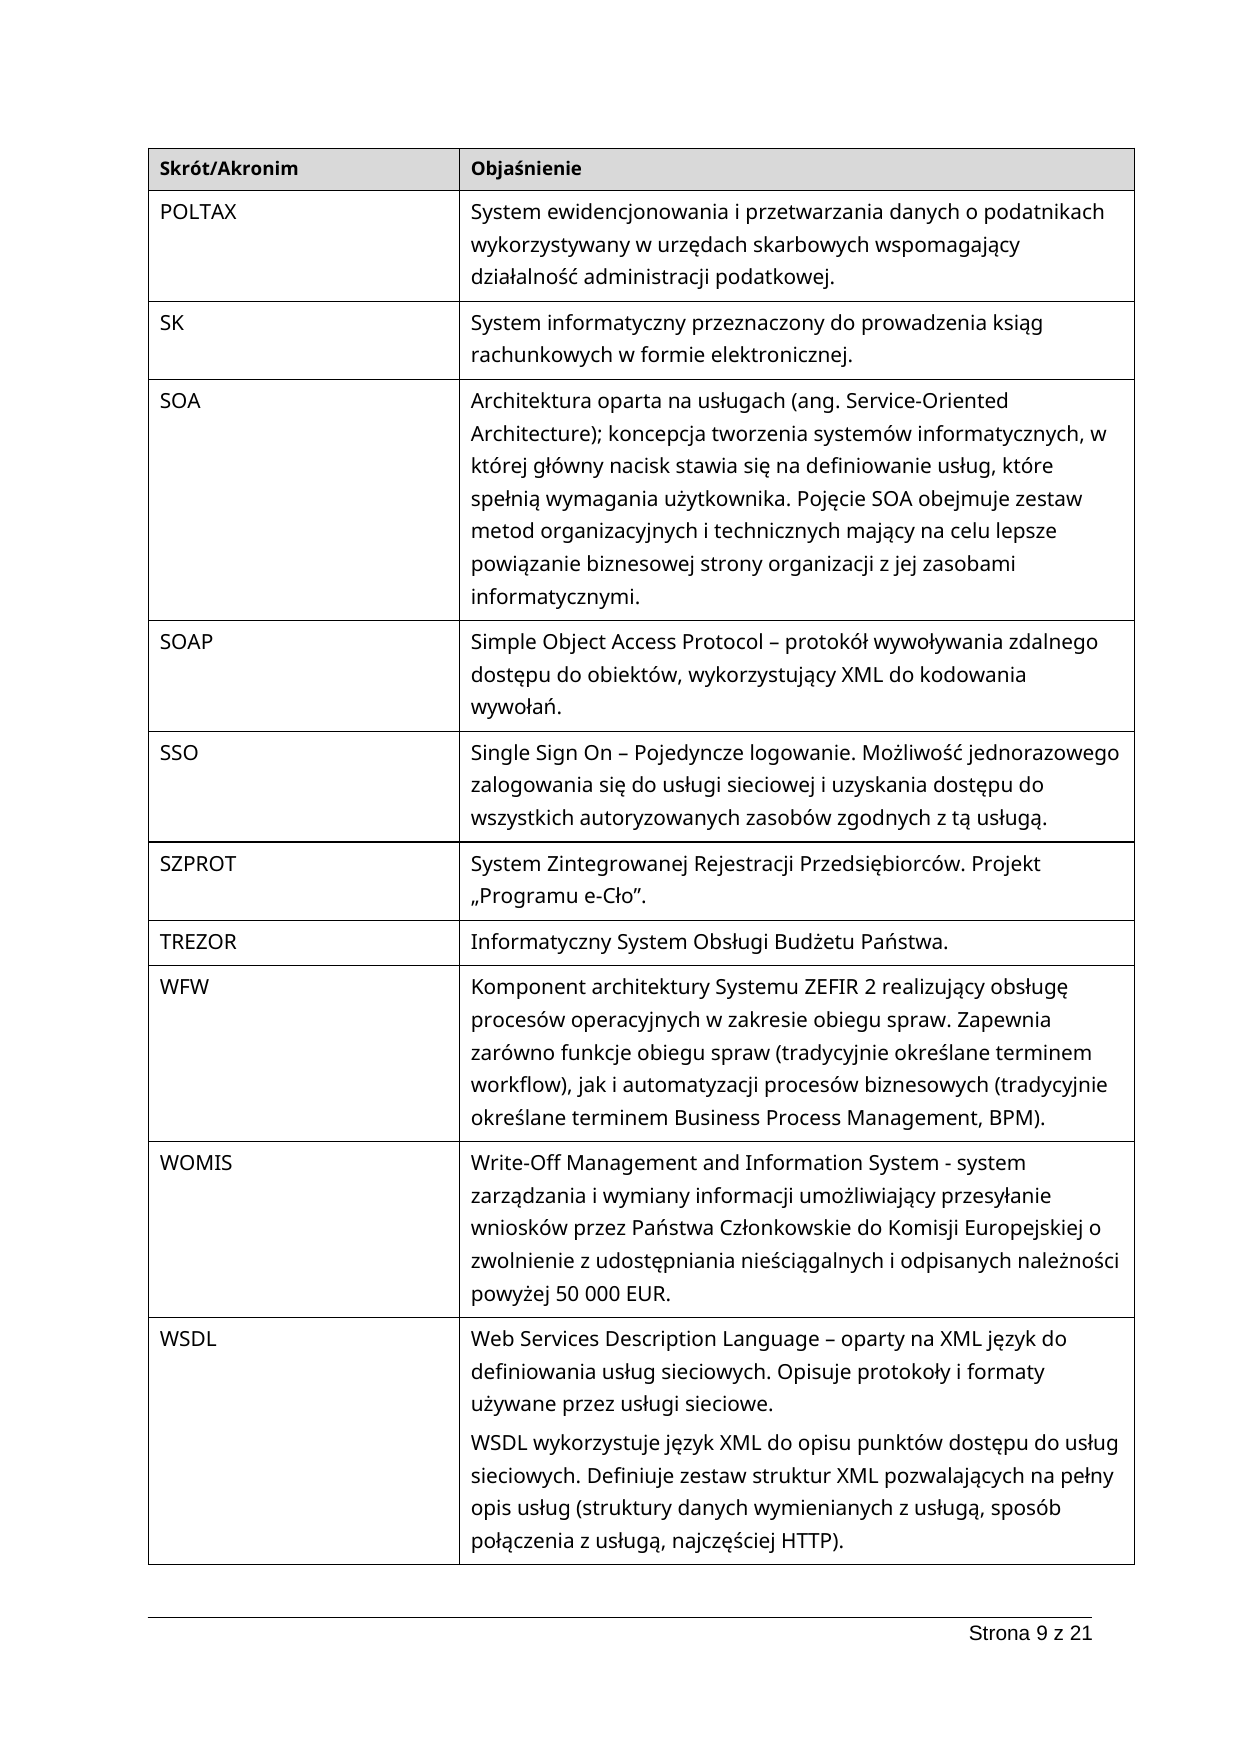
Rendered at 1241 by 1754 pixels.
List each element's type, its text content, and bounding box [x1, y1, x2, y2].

table_cell SZPROT [149, 843, 459, 919]
table_cell Komponent architektury Systemu ZEFIR 2 realizujący obsługę procesów operacyjnych w zakresie obiegu spraw. Zapewnia zarówno funkcje obiegu spraw (tradycyjnie określane terminem workflow), jak i automatyzacji procesów biznesowych (tradycyjnie określane terminem Business Process Management, BPM). [460, 966, 1134, 1141]
table_cell SSO [149, 732, 459, 841]
table_cell Web Services Description Language – oparty na XML język do definiowania usług sieciowych. Opisuje protokoły i formaty używane przez usługi sieciowe. WSDL wykorzystuje język XML do opisu punktów dostępu do usług sieciowych. Definiuje zestaw struktur XML pozwalających na pełny opis usług (struktury danych wymienianych z usługą, sposób połączenia z usługą, najczęściej HTTP). [460, 1318, 1134, 1564]
table_cell Informatyczny System Obsługi Budżetu Państwa. [460, 921, 1134, 965]
table_cell WOMIS [149, 1142, 459, 1317]
table_cell SOAP [149, 621, 459, 731]
table_cell Simple Object Access Protocol – protokół wywoływania zdalnego dostępu do obiektów, wykorzystujący XML do kodowania wywołań. [460, 621, 1134, 731]
table_cell WSDL [149, 1318, 459, 1564]
table_cell System informatyczny przeznaczony do prowadzenia ksiąg rachunkowych w formie elektronicznej. [460, 302, 1134, 379]
table_header Skrót/Akronim [149, 149, 459, 190]
table_cell Architektura oparta na usługach (ang. Service-Oriented Architecture); koncepcja tworzenia systemów informatycznych, w której główny nacisk stawia się na definiowanie usług, które spełnią wymagania użytkownika. Pojęcie SOA obejmuje zestaw metod organizacyjnych i technicznych mający na celu lepsze powiązanie biznesowej strony organizacji z jej zasobami informatycznymi. [460, 380, 1134, 620]
table_cell TREZOR [149, 921, 459, 965]
table_cell System ewidencjonowania i przetwarzania danych o podatnikach wykorzystywany w urzędach skarbowych wspomagający działalność administracji podatkowej. [460, 191, 1134, 301]
table_cell WFW [149, 966, 459, 1141]
table_cell SK [149, 302, 459, 379]
table_cell Write-Off Management and Information System - system zarządzania i wymiany informacji umożliwiający przesyłanie wniosków przez Państwa Członkowskie do Komisji Europejskiej o zwolnienie z udostępniania nieściągalnych i odpisanych należności powyżej 50 000 EUR. [460, 1142, 1134, 1317]
table_cell Single Sign On – Pojedyncze logowanie. Możliwość jednorazowego zalogowania się do usługi sieciowej i uzyskania dostępu do wszystkich autoryzowanych zasobów zgodnych z tą usługą. [460, 732, 1134, 841]
table_header Objaśnienie [460, 149, 1134, 190]
table_cell POLTAX [149, 191, 459, 301]
table_cell SOA [149, 380, 459, 620]
table_cell System Zintegrowanej Rejestracji Przedsiębiorców. Projekt „Programu e-Cło”. [460, 843, 1134, 919]
